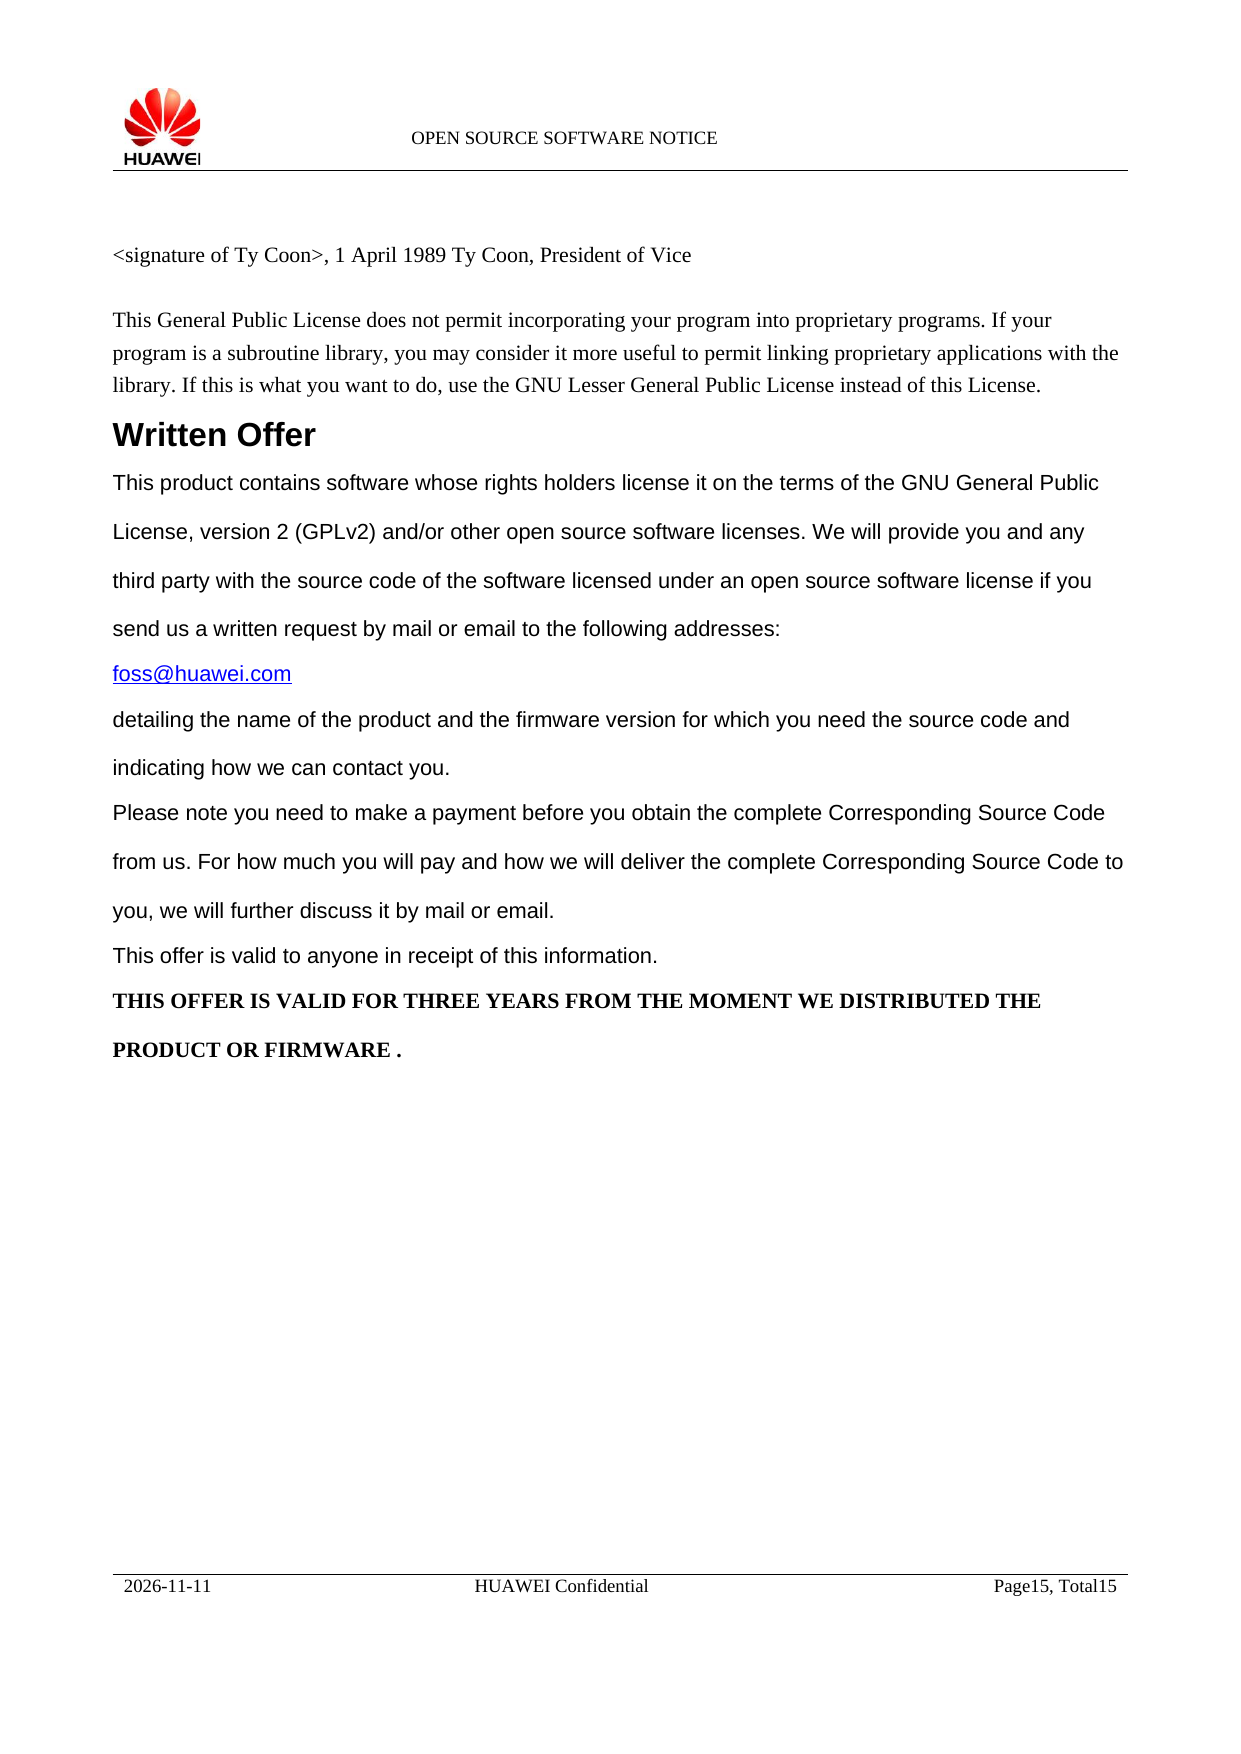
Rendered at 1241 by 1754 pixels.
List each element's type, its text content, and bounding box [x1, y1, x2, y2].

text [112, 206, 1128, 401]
text This offer is valid to anyone in receipt of this information. [112, 939, 1128, 972]
text Written Offer [112, 401, 1128, 466]
text detailing the name of the product and the firmware version for which you need the source code and indicating how we can contact you. [112, 703, 1128, 784]
text This offer is valid for three years from the moment we distributed the product or firmware . [112, 984, 1128, 1066]
text This product contains software whose rights holders license it on the terms of the GNU General Public License, version 2 (GPLv2) and/or other open source software licenses. We will provide you and any third party with the source code of the software licensed under an open source software license if you send us a written request by mail or email to the following addresses: [112, 466, 1128, 645]
picture [124, 88, 201, 165]
text foss@huawei.com [112, 658, 1128, 690]
text Please note you need to make a payment before you obtain the complete Corresponding Source Code from us. For how much you will pay and how we will deliver the complete Corresponding Source Code to you, we will further discuss it by mail or email. [112, 797, 1128, 927]
